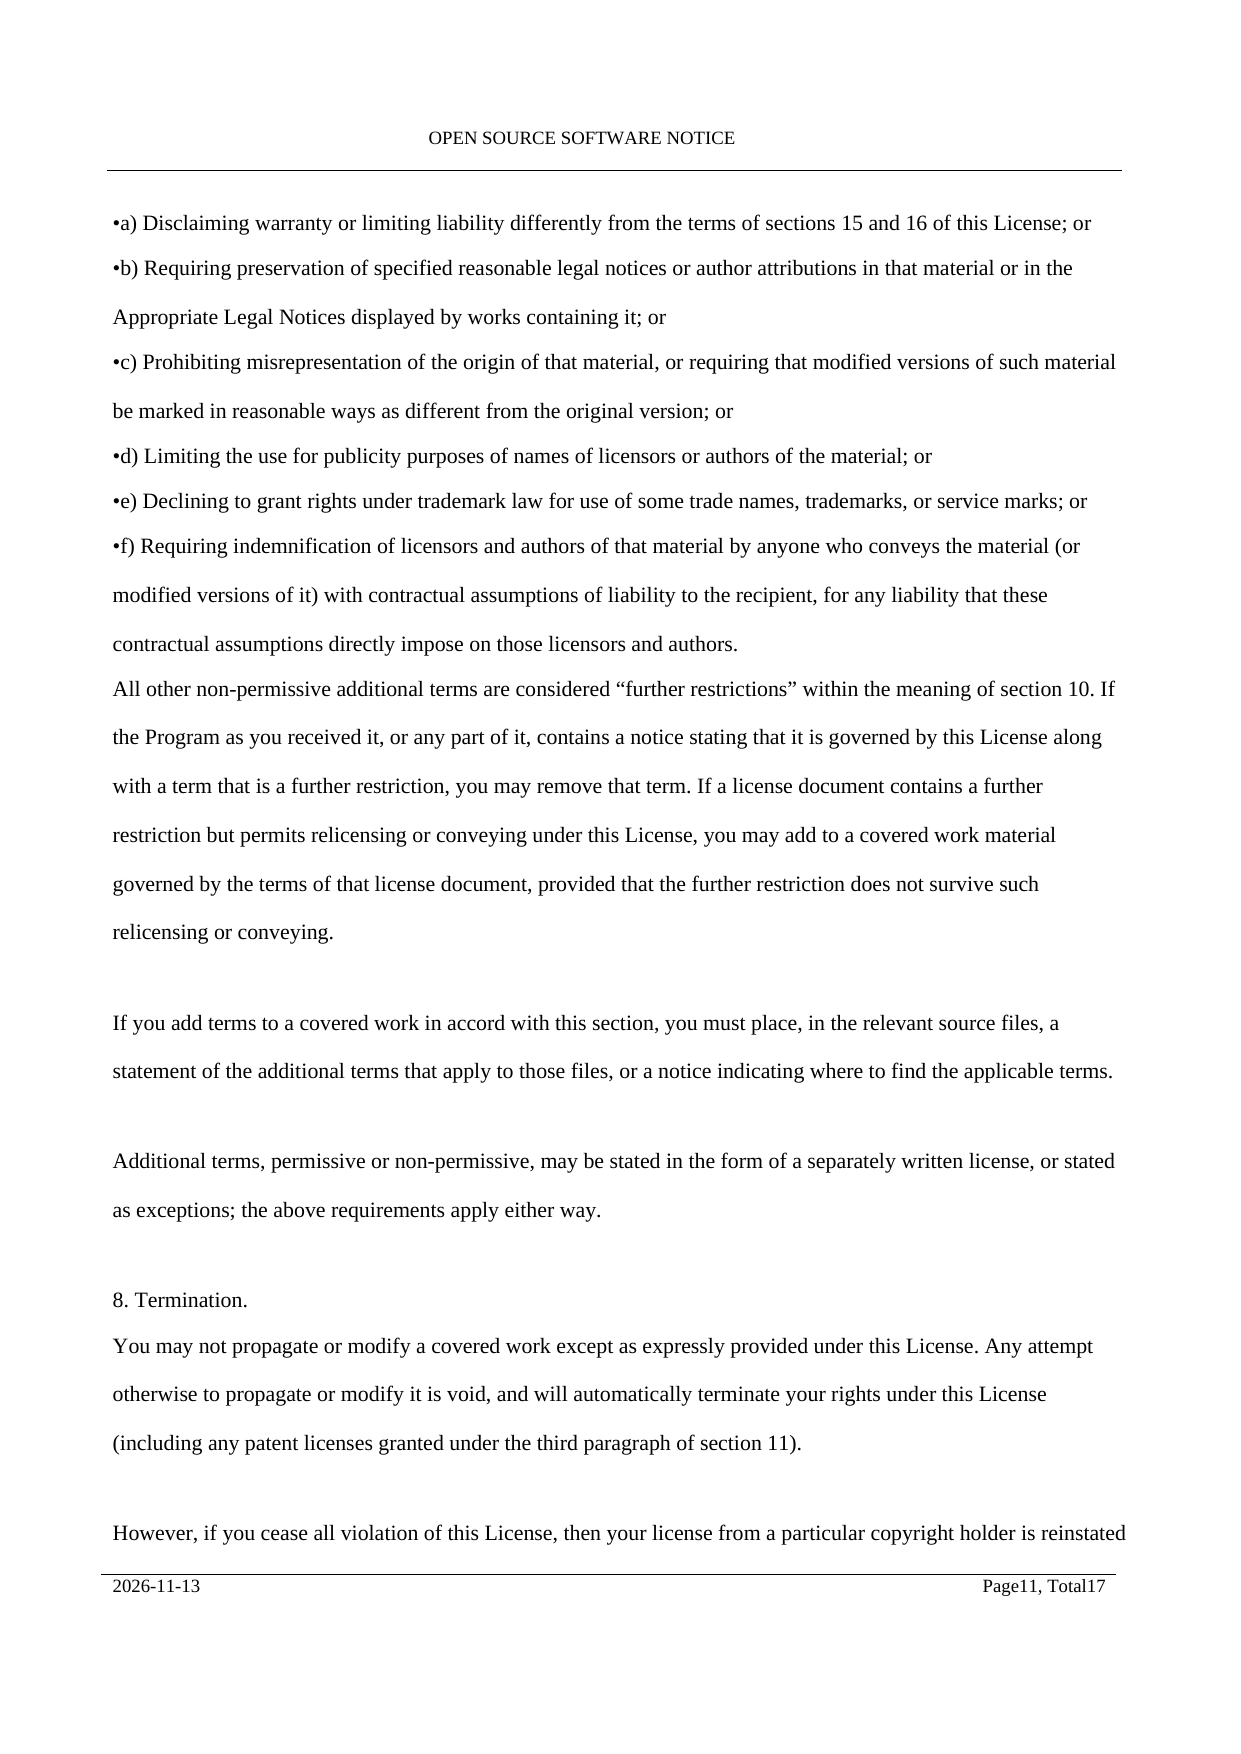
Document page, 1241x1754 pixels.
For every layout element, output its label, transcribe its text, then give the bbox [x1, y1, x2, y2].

text All other non-permissive additional terms are considered “further restrictions” within the meaning of section 10. If the Program as you received it, or any part of it, contains a notice stating that it is governed by this License along with a term that is a further restriction, you may remove that term. If a license document contains a further restriction but permits relicensing or conveying under this License, you may add to a covered work material governed by the terms of that license document, provided that the further restriction does not survive such relicensing or conveying. [112, 672, 1128, 948]
text •a) Disclaiming warranty or limiting liability differently from the terms of sections 15 and 16 of this License; or [112, 206, 1128, 239]
text •d) Limiting the use for publicity purposes of names of licensors or authors of the material; or [112, 439, 1128, 472]
text Additional terms, permissive or non-permissive, may be stated in the form of a separately written license, or stated as exceptions; the above requirements apply either way. [112, 1145, 1128, 1226]
text If you add terms to a covered work in accord with this section, you must place, in the relevant source files, a statement of the additional terms that apply to those files, or a notice indicating where to find the applicable terms. [112, 1006, 1128, 1087]
text •f) Requiring indemnification of licensors and authors of that material by anyone who conveys the material (or modified versions of it) with contractual assumptions of liability to the recipient, for any liability that these contractual assumptions directly impose on those licensors and authors. [112, 529, 1128, 659]
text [112, 1517, 1128, 1549]
text 8. Termination. [112, 1284, 1128, 1316]
text •b) Requiring preservation of specified reasonable legal notices or author attributions in that material or in the Appropriate Legal Notices displayed by works containing it; or [112, 251, 1128, 333]
text •c) Prohibiting misrepresentation of the origin of that material, or requiring that modified versions of such material be marked in reasonable ways as different from the original version; or [112, 345, 1128, 427]
text You may not propagate or modify a covered work except as expressly provided under this License. Any attempt otherwise to propagate or modify it is void, and will automatically terminate your rights under this License (including any patent licenses granted under the third paragraph of section 11). [112, 1329, 1128, 1459]
text •e) Declining to grant rights under trademark law for use of some trade names, trademarks, or service marks; or [112, 484, 1128, 517]
